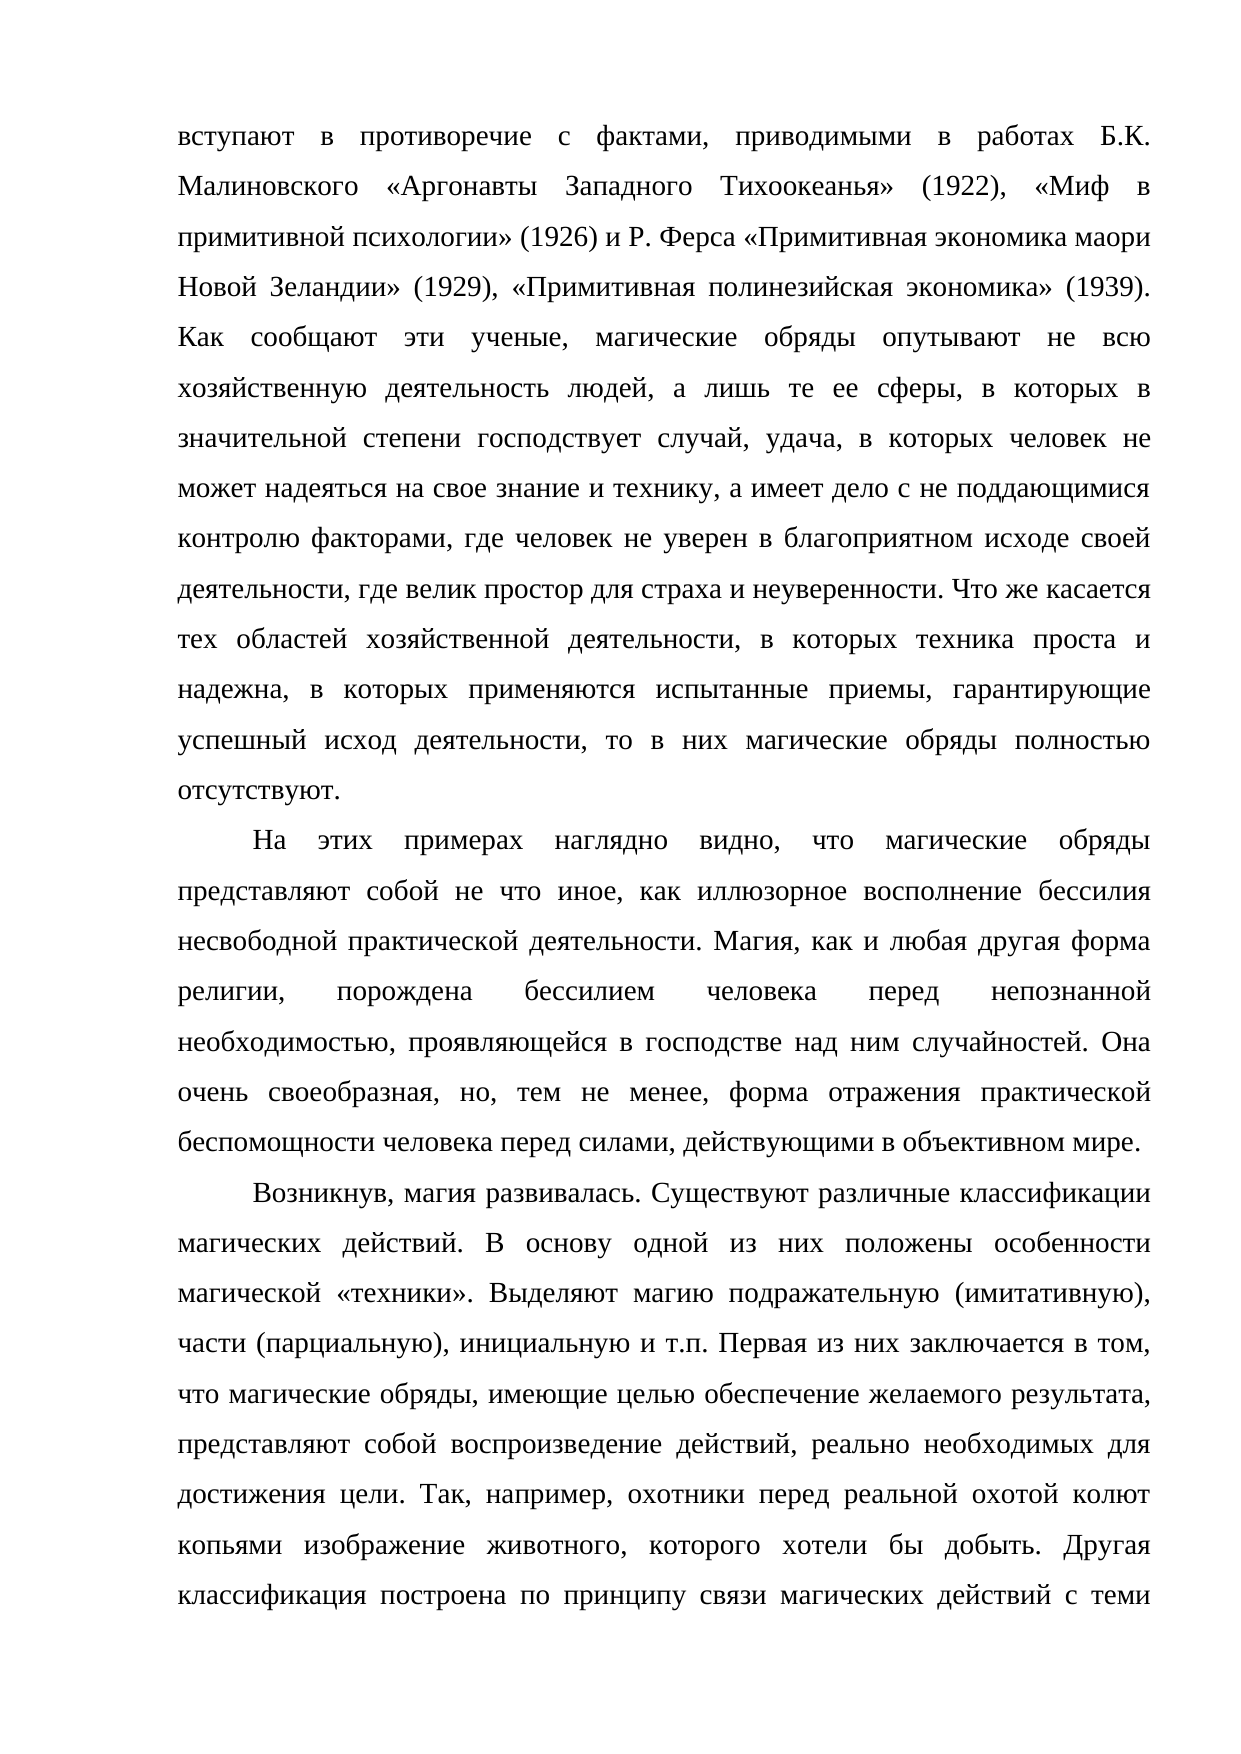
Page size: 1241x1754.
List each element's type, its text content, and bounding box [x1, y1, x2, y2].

text На этих примерах наглядно видно, что магические обряды представляют собой не что иное, как иллюзорное восполнение бессилия несвободной практической деятельности. Магия, как и любая другая форма религии, порождена бессилием человека перед непознанной необходимостью, проявляющейся в господстве над ним случайностей. Она очень своеобразная, но, тем не менее, форма отражения практической беспомощности человека перед силами, действующими в объективном мире. [177, 822, 1152, 1158]
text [177, 1175, 1152, 1611]
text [177, 118, 1152, 806]
